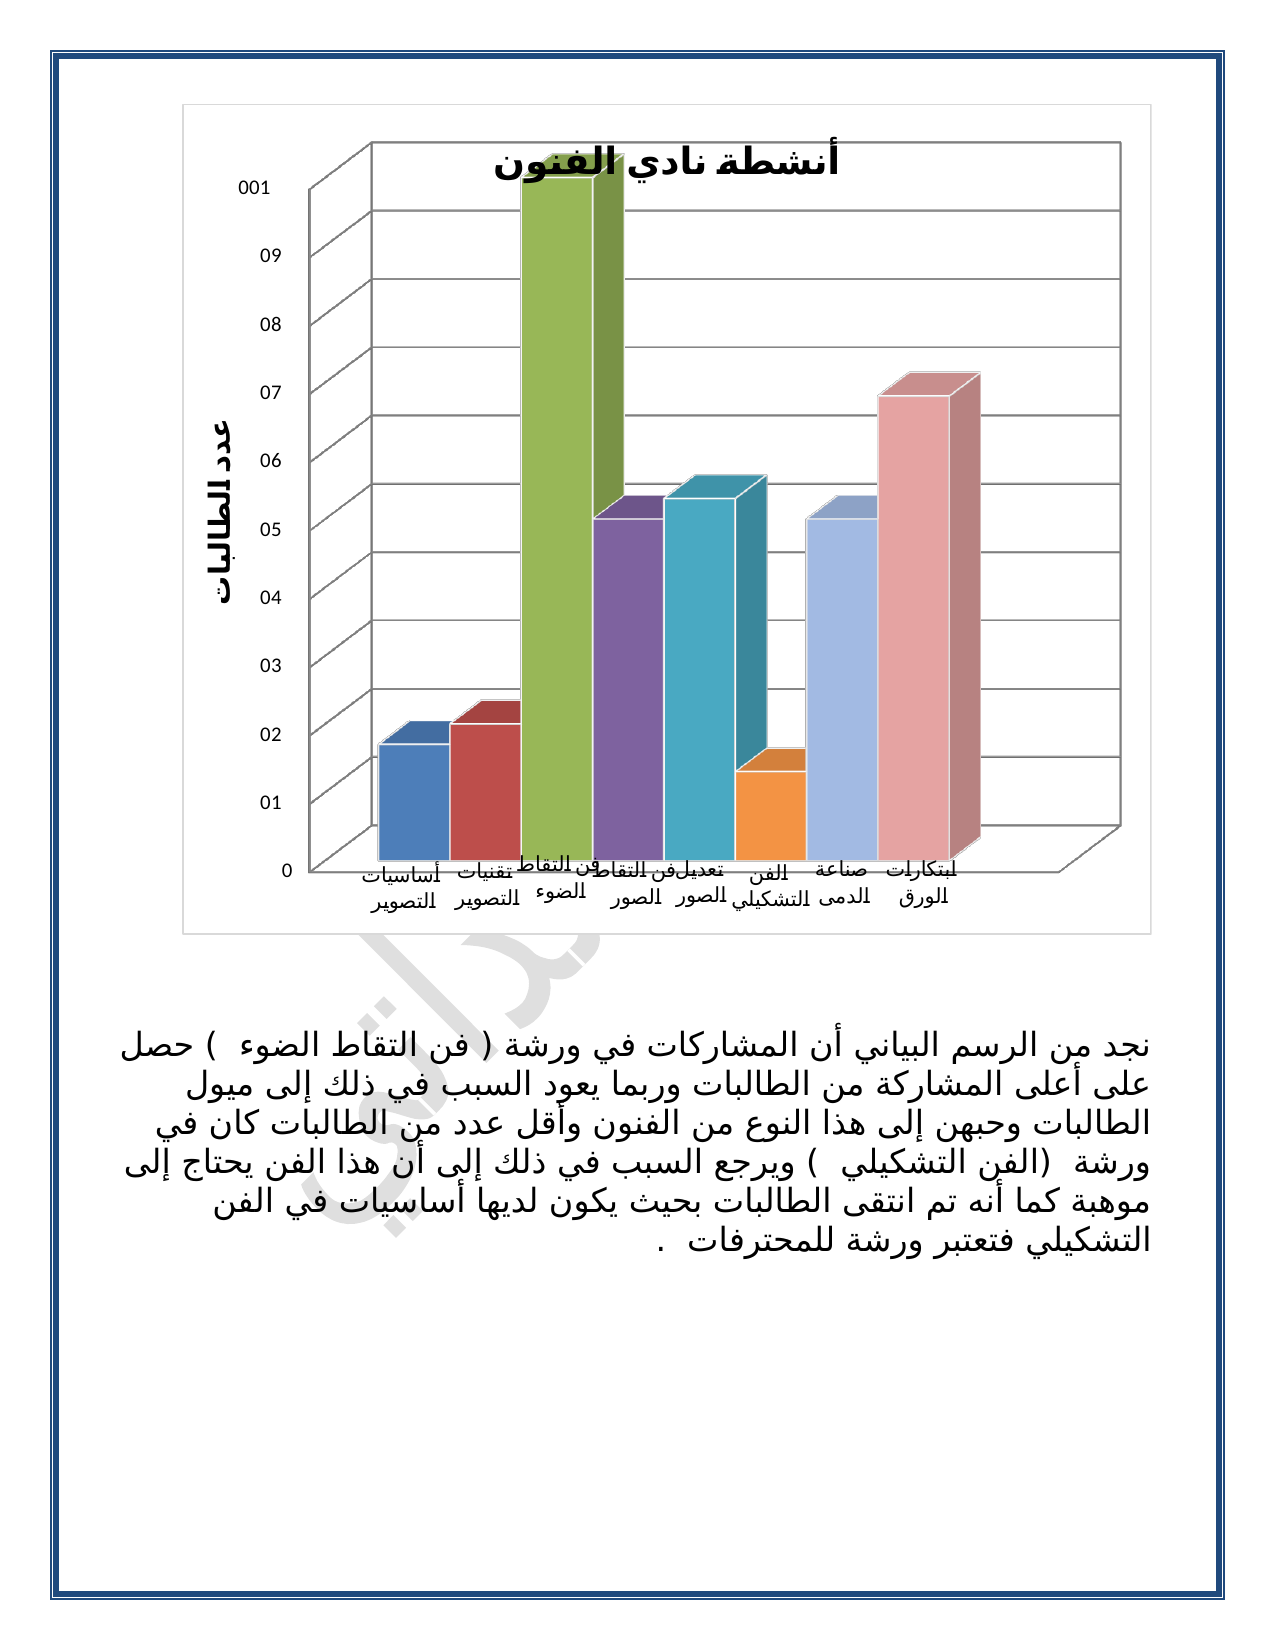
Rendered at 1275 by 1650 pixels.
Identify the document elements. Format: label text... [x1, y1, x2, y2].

list نجد من الرسم البياني أن المشاركات في ورشة ( فن التقاط الضوء ) حصل على أعلى المشاركة من الطالبات وربما يعود السبب في ذلك إلى ميول الطالبات وحبهن إلى هذا النوع من الفنون وأقل عدد من الطالبات كان في ورشة (الفن التشكيلي ) ويرجع السبب في ذلك إلى أن هذا الفن يحتاج إلى موهبة كما أنه تم انتقى الطالبات بحيث يكون لديها أساسيات في الفن التشكيلي فتعتبر ورشة للمحترفات . [103, 1026, 1152, 1259]
